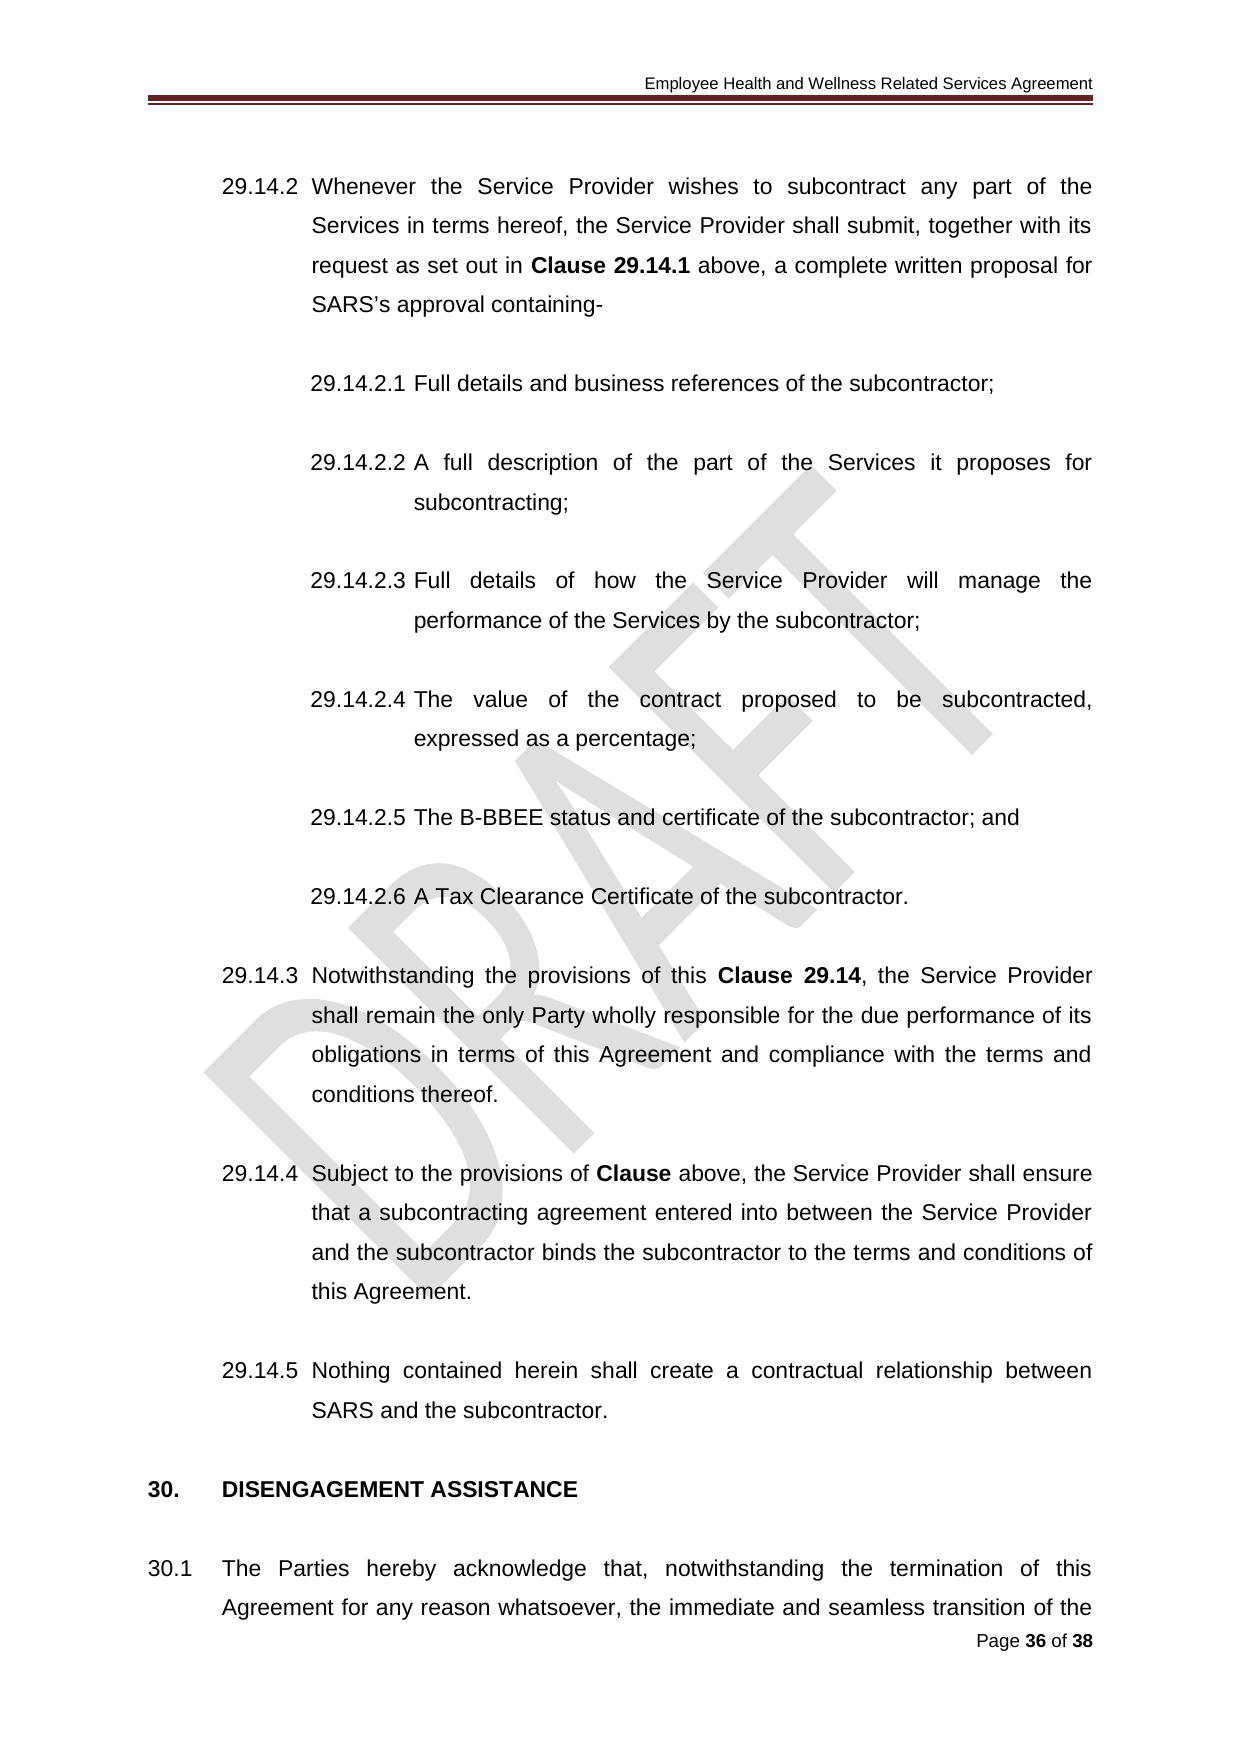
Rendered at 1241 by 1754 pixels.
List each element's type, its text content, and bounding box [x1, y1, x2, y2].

list DISENGAGEMENT ASSISTANCE [148, 1476, 1093, 1502]
list Whenever the Service Provider wishes to subcontract any part of the Services in terms hereof, the Service Provider shall submit, together with its request as set out in Clause 29.14.1 above, a complete written proposal for SARS’s approval containing- [222, 173, 1093, 317]
list The value of the contract proposed to be subcontracted, expressed as a percentage; [310, 686, 1093, 752]
list Full details and business references of the subcontractor; [310, 370, 1093, 396]
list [148, 1554, 1093, 1620]
list The B-BBEE status and certificate of the subcontractor; and [310, 804, 1093, 831]
list Nothing contained herein shall create a contractual relationship between SARS and the subcontractor. [222, 1357, 1093, 1423]
list Subject to the provisions of Clause 29.14.1 above, the Service Provider shall ensure that a subcontracting agreement entered into between the Service Provider and the subcontractor binds the subcontractor to the terms and conditions of this Agreement. [222, 1160, 1093, 1304]
list Notwithstanding the provisions of this Clause 29.14, the Service Provider shall remain the only Party wholly responsible for the due performance of its obligations in terms of this Agreement and compliance with the terms and conditions thereof. [222, 962, 1093, 1107]
list Full details of how the Service Provider will manage the performance of the Services by the subcontractor; [310, 567, 1093, 633]
list A full description of the part of the Services it proposes for subcontracting; [310, 449, 1093, 515]
list A Tax Clearance Certificate of the subcontractor. [310, 883, 1093, 910]
